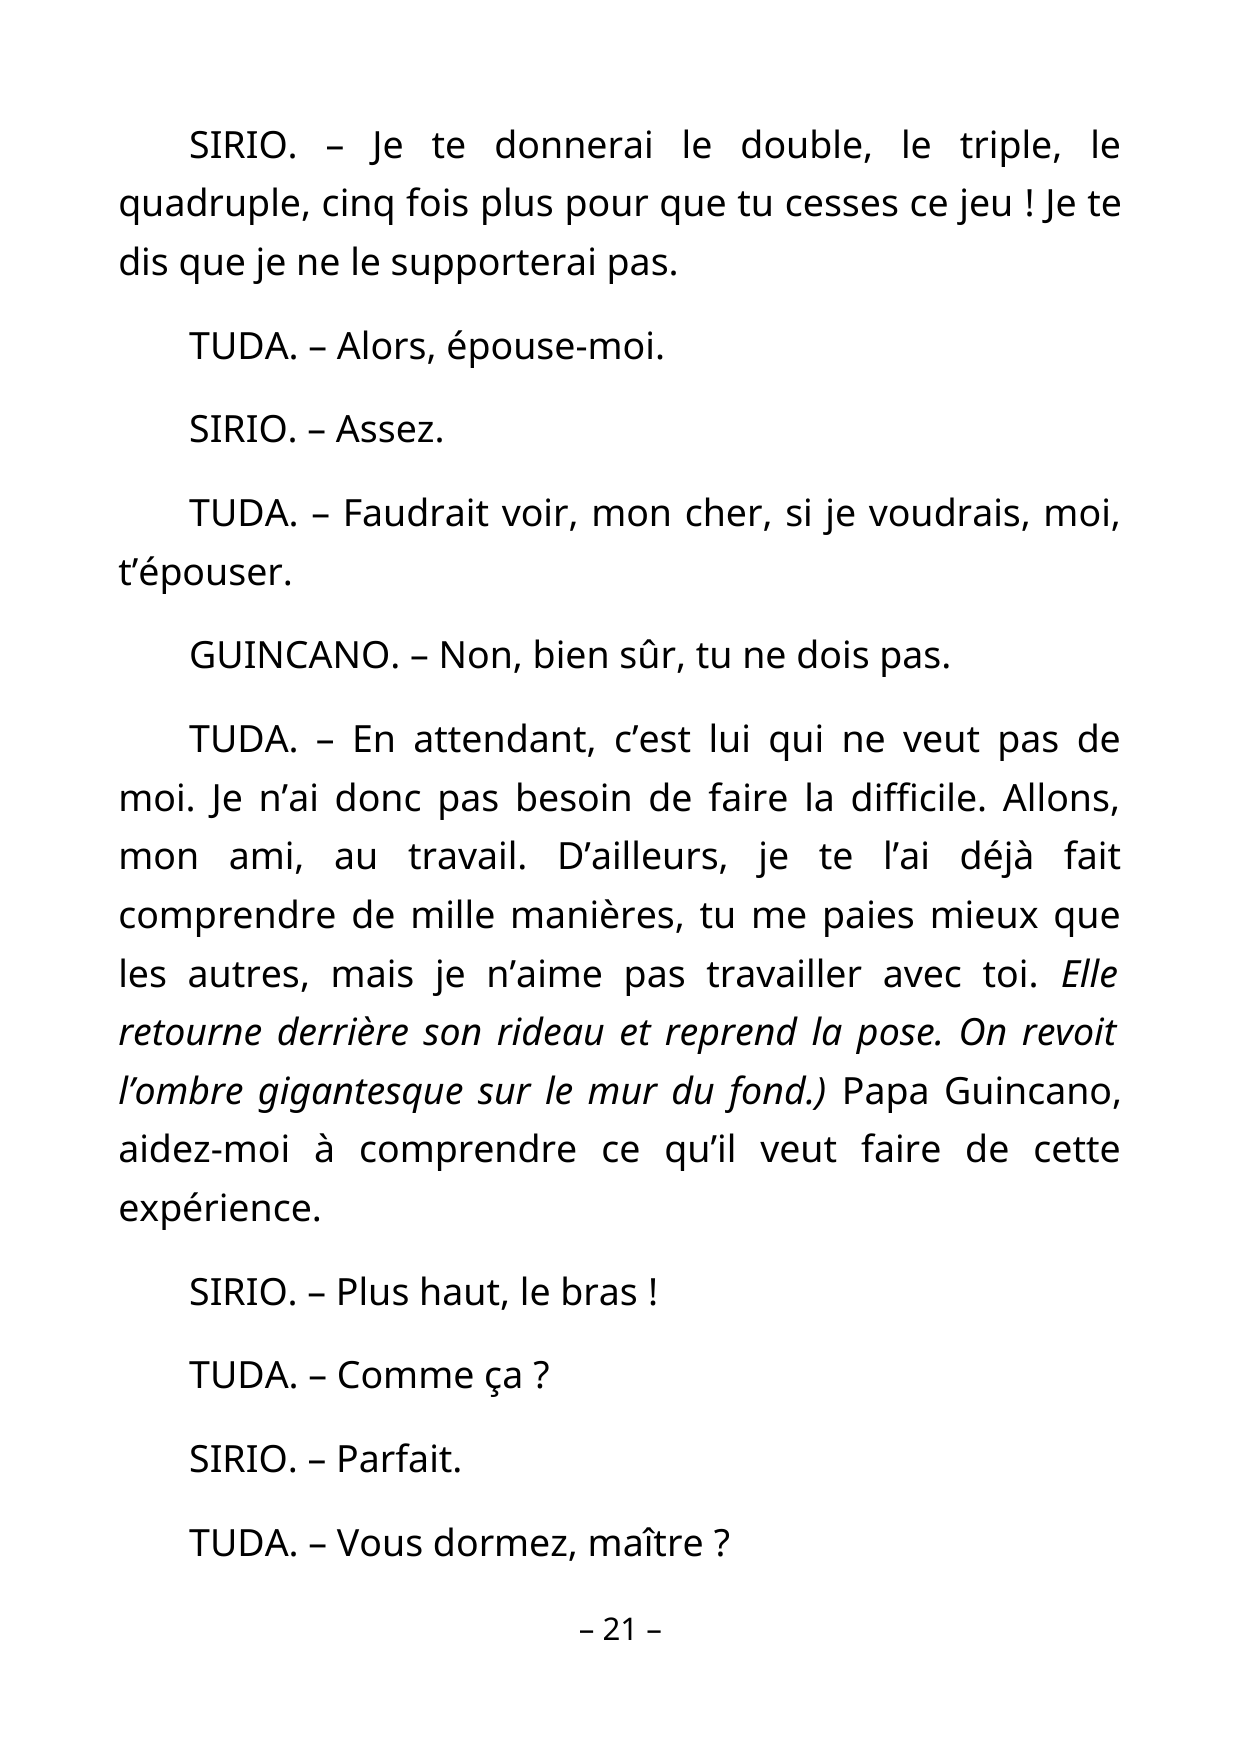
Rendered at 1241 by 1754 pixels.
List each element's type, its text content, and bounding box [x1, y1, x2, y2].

text SIRIO. – Plus haut, le bras ! [118, 1265, 1122, 1316]
text TUDA. – Alors, épouse-moi. [118, 319, 1122, 370]
text TUDA. – Vous dormez, maître ? [118, 1516, 1122, 1567]
text GUINCANO. – Non, bien sûr, tu ne dois pas. [118, 629, 1122, 680]
text TUDA. – Faudrait voir, mon cher, si je voudrais, moi, t’épouser. [118, 486, 1122, 596]
text SIRIO. – Assez. [118, 403, 1122, 454]
text TUDA. – Comme ça ? [118, 1349, 1122, 1400]
text SIRIO. – Je te donnerai le double, le triple, le quadruple, cinq fois plus pour que tu cesses ce jeu ! Je te dis que je ne le supporterai pas. [118, 118, 1122, 286]
text TUDA. – En attendant, c’est lui qui ne veut pas de moi. Je n’ai donc pas besoin de faire la difficile. Allons, mon ami, au travail. D’ailleurs, je te l’ai déjà fait comprendre de mille manières, tu me paies mieux que les autres, mais je n’aime pas travailler avec toi. Elle retourne derrière son rideau et reprend la pose. On revoit l’ombre gigantesque sur le mur du fond.) Papa Guincano, aidez-moi à comprendre ce qu’il veut faire de cette expérience. [118, 712, 1122, 1232]
text SIRIO. – Parfait. [118, 1432, 1122, 1483]
